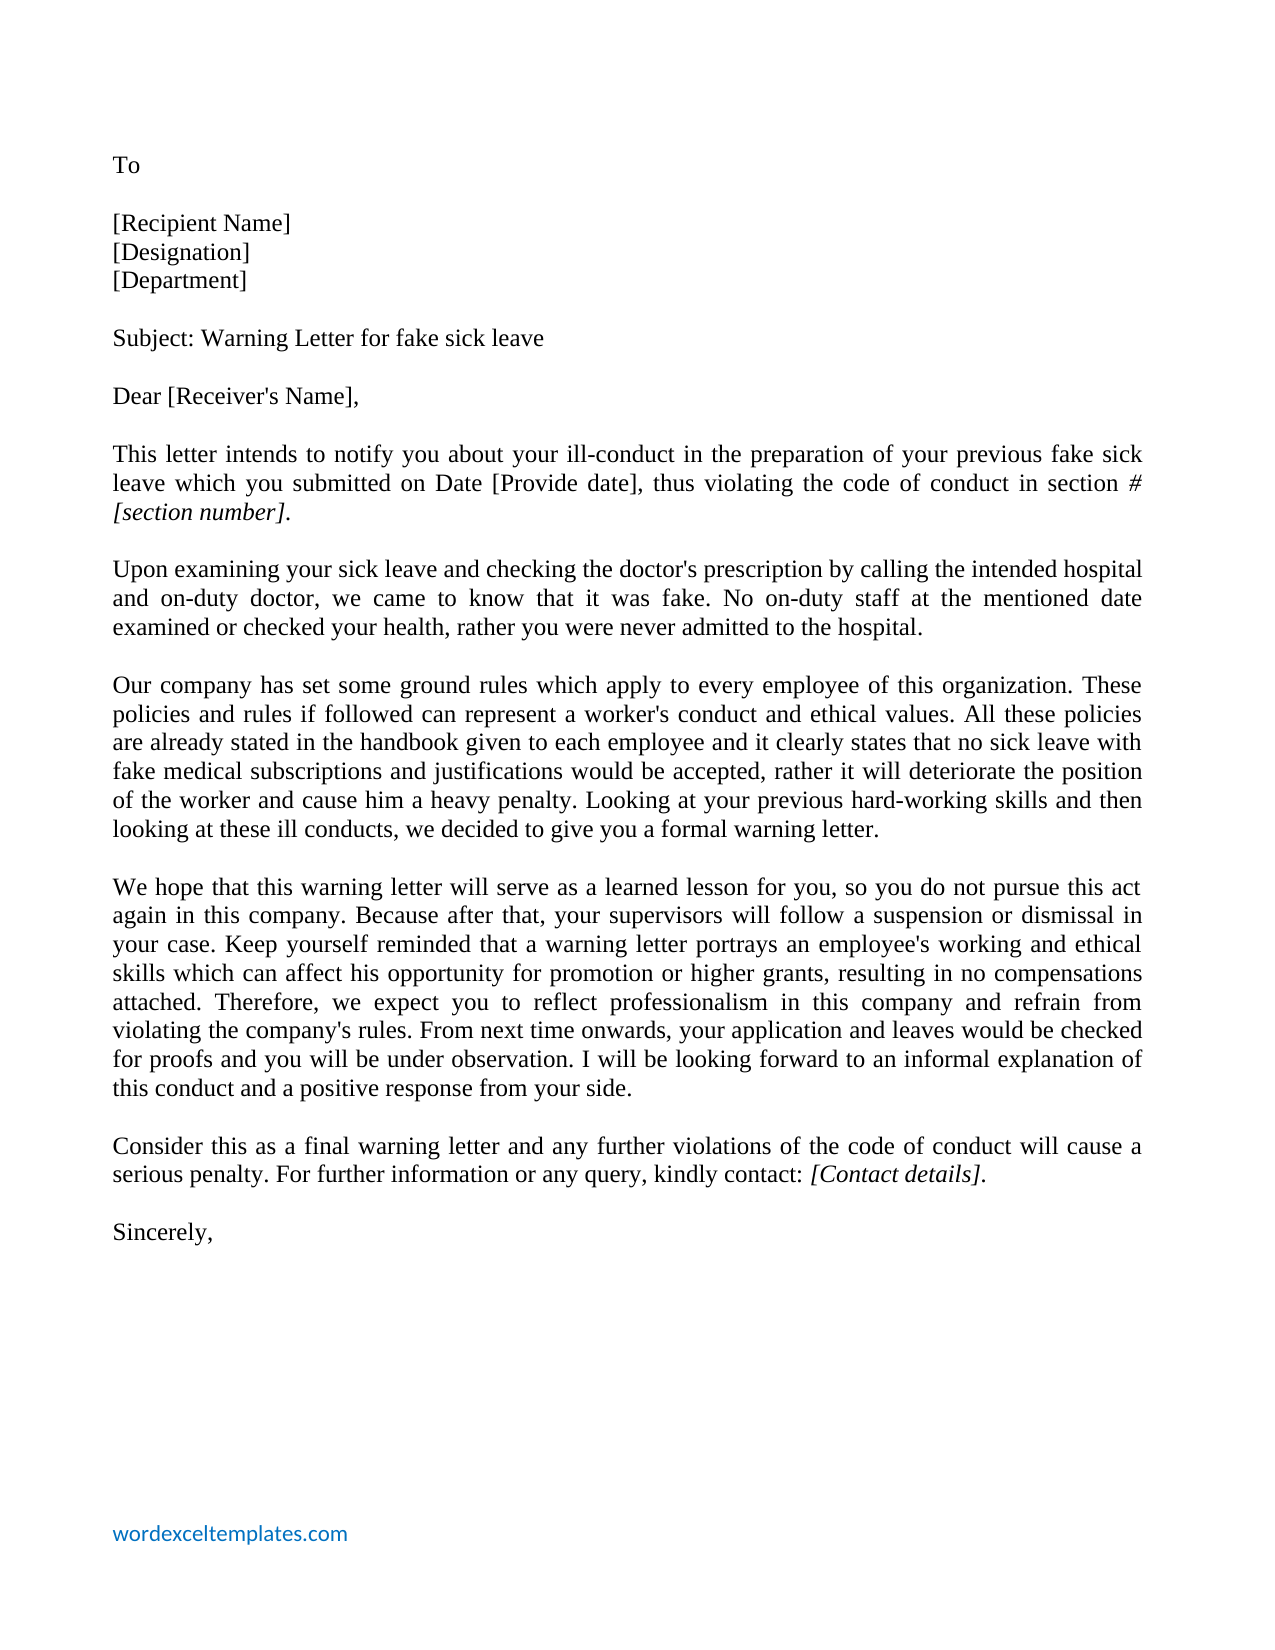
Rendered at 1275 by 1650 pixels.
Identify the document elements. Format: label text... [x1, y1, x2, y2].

text Consider this as a final warning letter and any further violations of the code of conduct will cause a serious penalty. For further information or any query, kindly contact: [Contact details]. [112, 1131, 1144, 1188]
text To [112, 150, 1144, 179]
text Upon examining your sick leave and checking the doctor's prescription by calling the intended hospital and on-duty doctor, we came to know that it was fake. No on-duty staff at the mentioned date examined or checked your health, rather you were never admitted to the hospital. [112, 554, 1144, 641]
text [Recipient Name] [Designation] [Department] [112, 208, 1144, 294]
text Sincerely, [112, 1217, 1144, 1246]
text This letter intends to notify you about your ill-conduct in the preparation of your previous fake sick leave which you submitted on Date [Provide date], thus violating the code of conduct in section # [section number]. [112, 439, 1144, 525]
text Our company has set some ground rules which apply to every employee of this organization. These policies and rules if followed can represent a worker's conduct and ethical values. All these policies are already stated in the handbook given to each employee and it clearly states that no sick leave with fake medical subscriptions and justifications would be accepted, rather it will deteriorate the position of the worker and cause him a heavy penalty. Looking at your previous hard-working skills and then looking at these ill conducts, we decided to give you a formal warning letter. [112, 670, 1144, 842]
text We hope that this warning letter will serve as a learned lesson for you, so you do not pursue this act again in this company. Because after that, your supervisors will follow a suspension or dismissal in your case. Keep yourself reminded that a warning letter portrays an employee's working and ethical skills which can affect his opportunity for promotion or higher grants, resulting in no compensations attached. Therefore, we expect you to reflect professionalism in this company and refrain from violating the company's rules. From next time onwards, your application and leaves would be checked for proofs and you will be under observation. I will be looking forward to an informal explanation of this conduct and a positive response from your side. [112, 872, 1144, 1102]
text Dear [Receiver's Name], [112, 381, 1144, 410]
text Subject: Warning Letter for fake sick leave [112, 323, 1144, 352]
